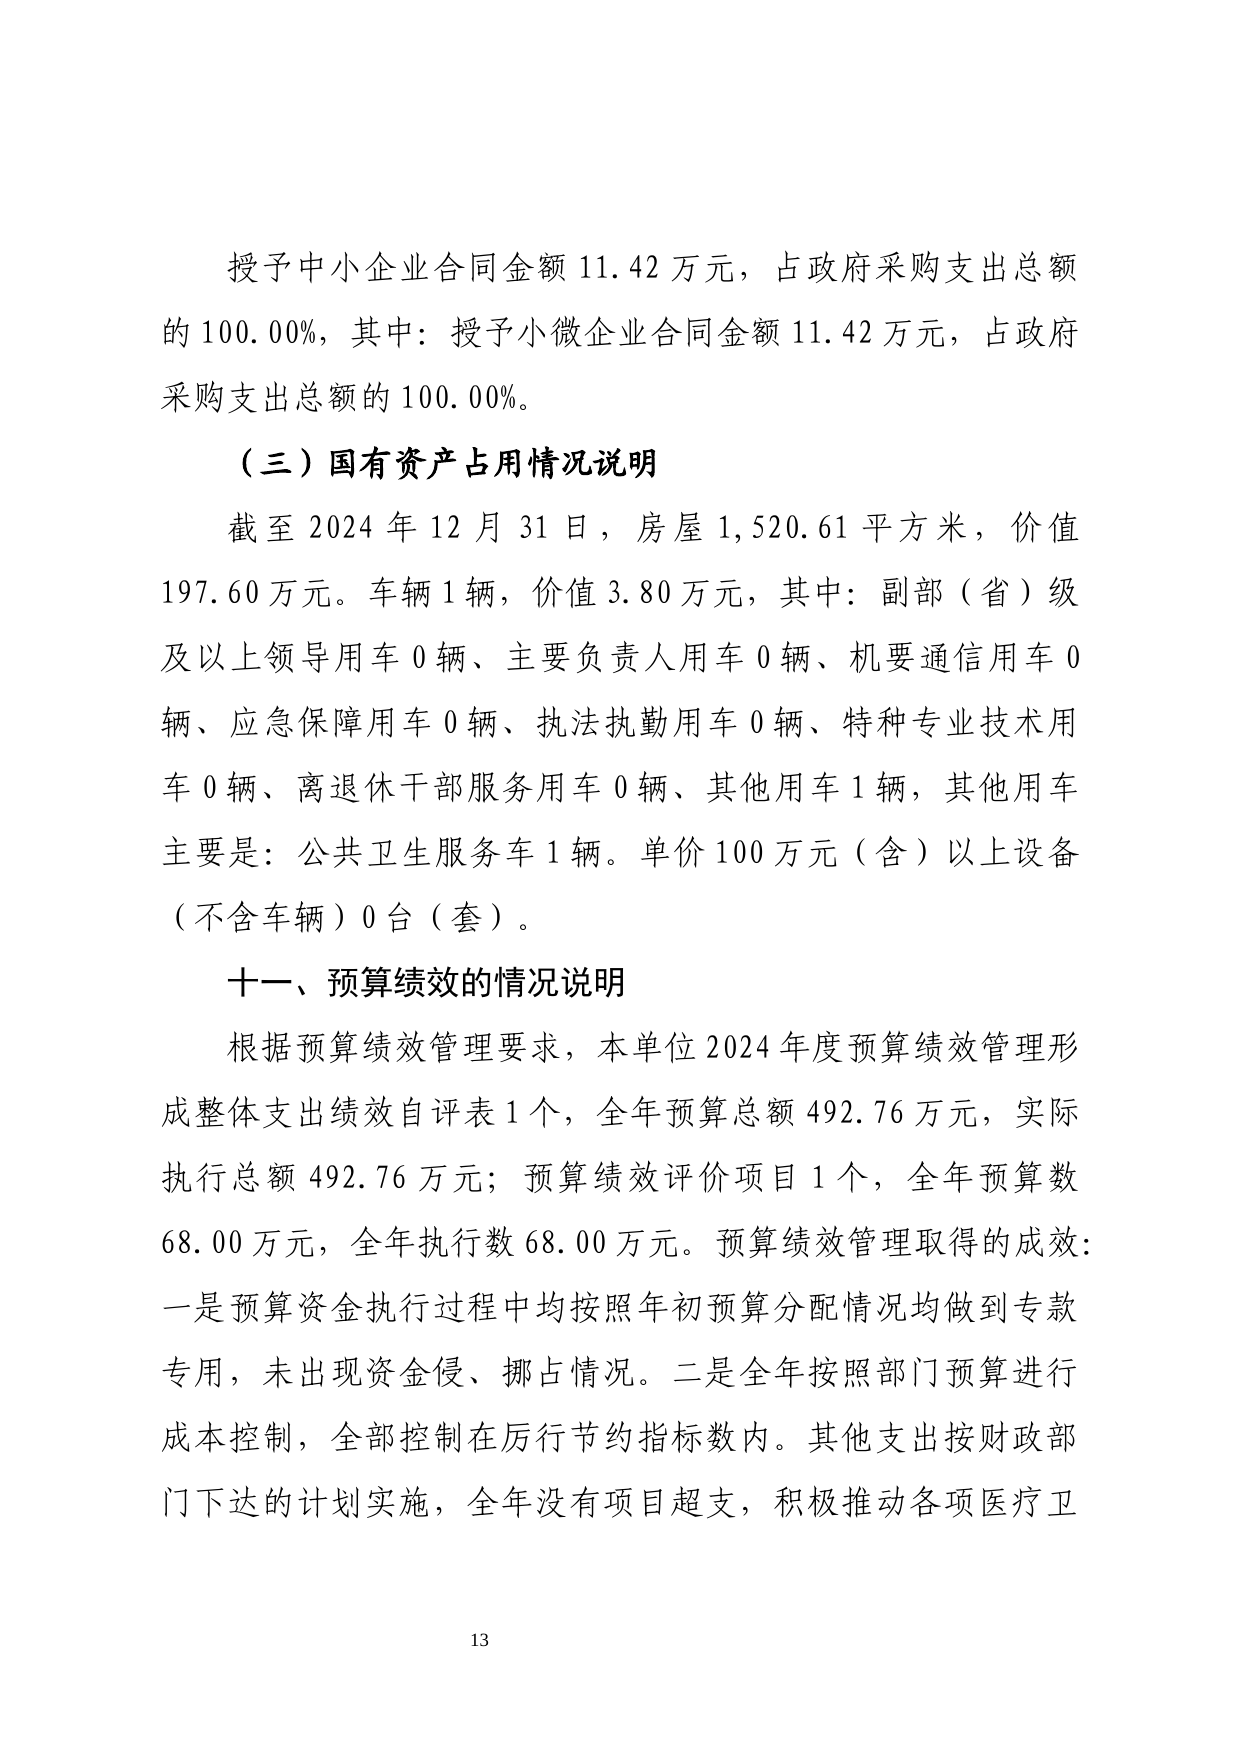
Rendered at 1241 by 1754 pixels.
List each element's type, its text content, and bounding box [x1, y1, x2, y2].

text 授予中小企业合同金额11.42万元，占政府采购支出总额的100.00%，其中：授予小微企业合同金额11.42万元，占政府采购支出总额的100.00%。 [159, 233, 1081, 428]
text 十一、预算绩效的情况说明 [159, 948, 1081, 1013]
text （三）国有资产占用情况说明 [159, 428, 1081, 493]
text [159, 1013, 1081, 1533]
text 截至2024年12月31日，房屋1,520.61平方米，价值197.60万元。车辆1辆，价值3.80万元，其中：副部（省）级及以上领导用车0辆、主要负责人用车0辆、机要通信用车0辆、应急保障用车0辆、执法执勤用车0辆、特种专业技术用车0辆、离退休干部服务用车0辆、其他用车1辆，其他用车主要是：公共卫生服务车1辆。单价100万元（含）以上设备（不含车辆）0台（套）。 [159, 493, 1081, 948]
